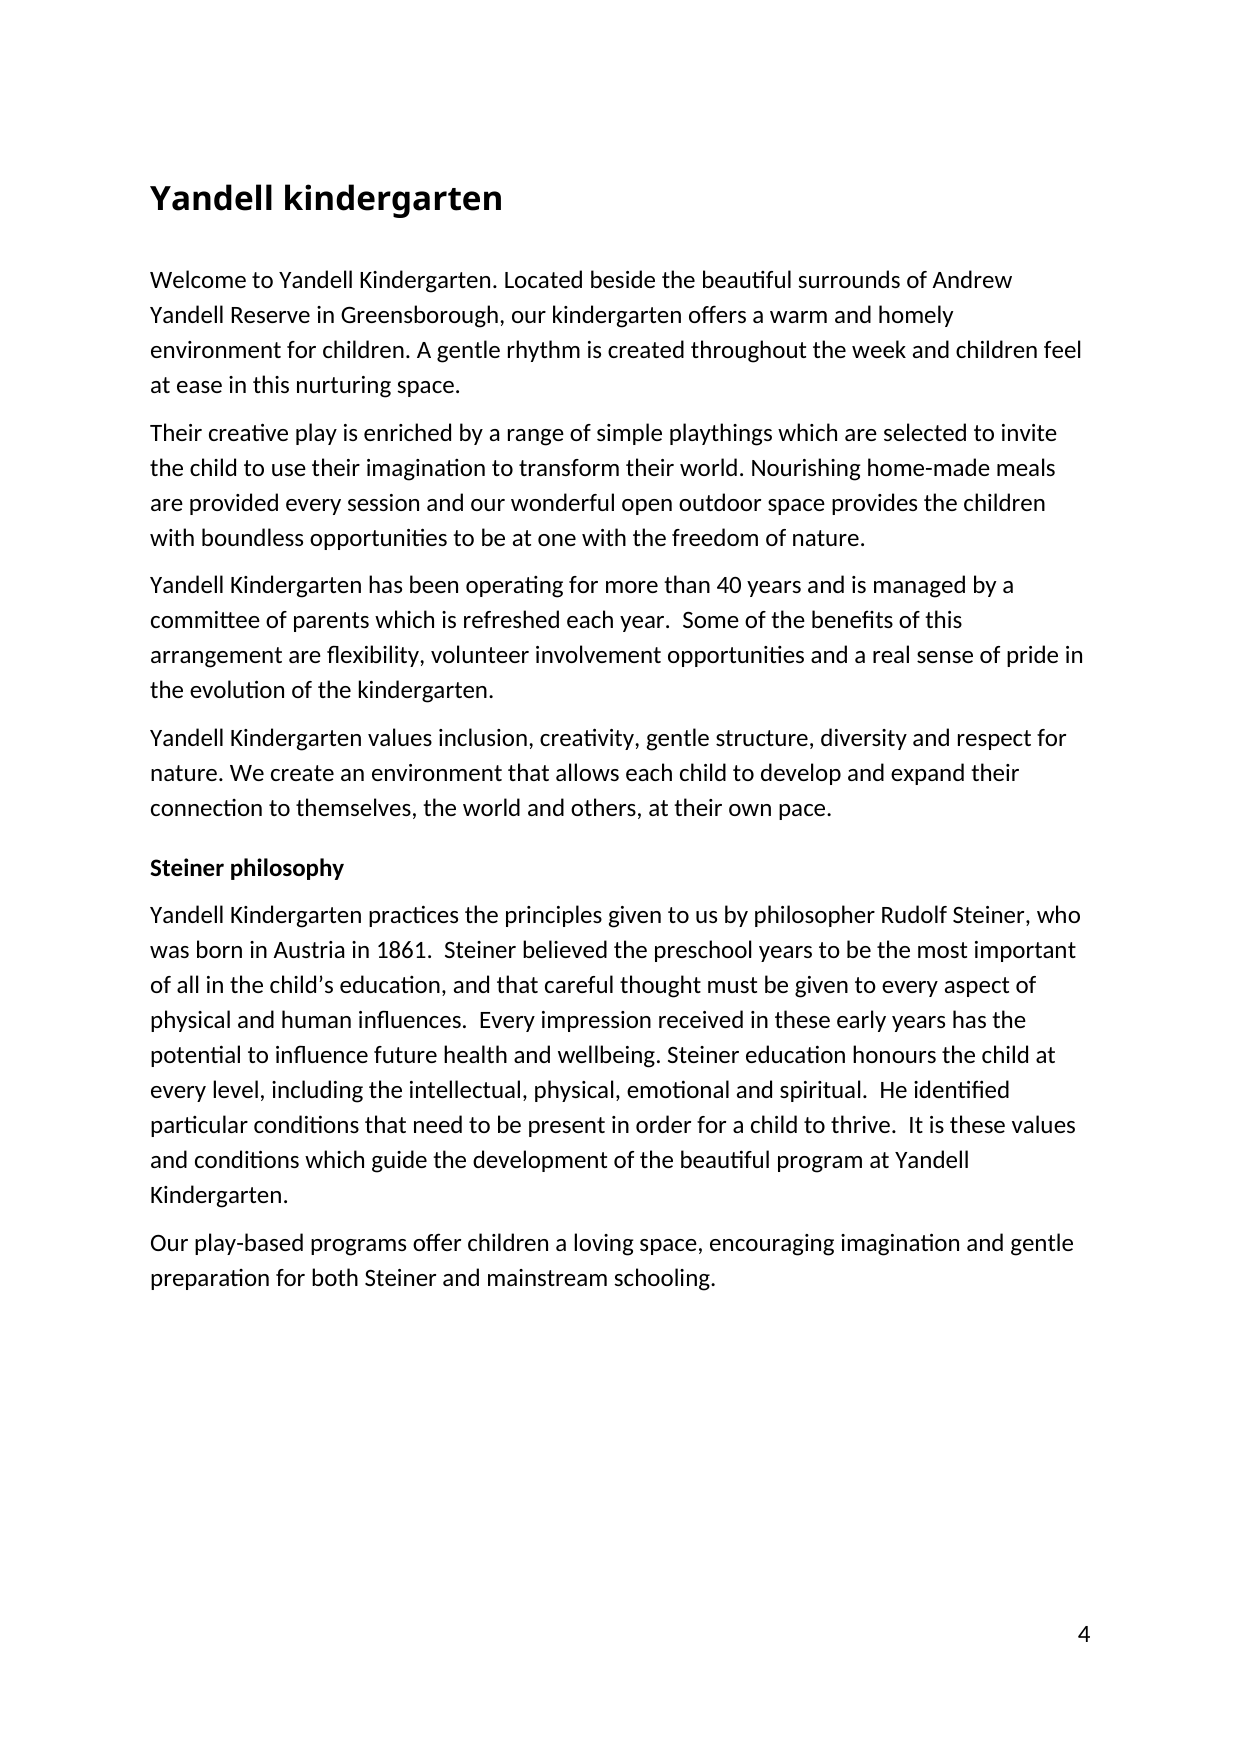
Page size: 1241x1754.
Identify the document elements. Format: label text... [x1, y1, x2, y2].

subtitle Yandell kindergarten [150, 175, 1090, 220]
text Welcome to Yandell Kindergarten. Located beside the beautiful surrounds of Andrew Yandell Reserve in Greensborough, our kindergarten offers a warm and homely environment for children. A gentle rhythm is created throughout the week and children feel at ease in this nurturing space. [150, 265, 1090, 400]
text Yandell Kindergarten has been operating for more than 40 years and is managed by a committee of parents which is refreshed each year. Some of the benefits of this arrangement are flexibility, volunteer involvement opportunities and a real sense of pride in the evolution of the kindergarten. [150, 570, 1090, 705]
text Their creative play is enriched by a range of simple playthings which are selected to invite the child to use their imagination to transform their world. Nourishing home-made meals are provided every session and our wonderful open outdoor space provides the children with boundless opportunities to be at one with the freedom of nature. [150, 417, 1090, 553]
text Yandell Kindergarten values inclusion, creativity, gentle structure, diversity and respect for nature. We create an environment that allows each child to develop and expand their connection to themselves, the world and others, at their own pace. [150, 722, 1090, 823]
text Our play-based programs offer children a loving space, encouraging imagination and gentle preparation for both Steiner and mainstream schooling. [150, 1227, 1090, 1293]
text Yandell Kindergarten practices the principles given to us by philosopher Rudolf Steiner, who was born in Austria in 1861. Steiner believed the preschool years to be the most important of all in the child’s education, and that careful thought must be given to every aspect of physical and human influences. Every impression received in these early years has the potential to influence future health and wellbeing. Steiner education honours the child at every level, including the intellectual, physical, emotional and spiritual. He identified particular conditions that need to be present in order for a child to thrive. It is these values and conditions which guide the development of the beautiful program at Yandell Kindergarten. [150, 900, 1090, 1210]
subtitle Steiner philosophy [150, 852, 1090, 883]
